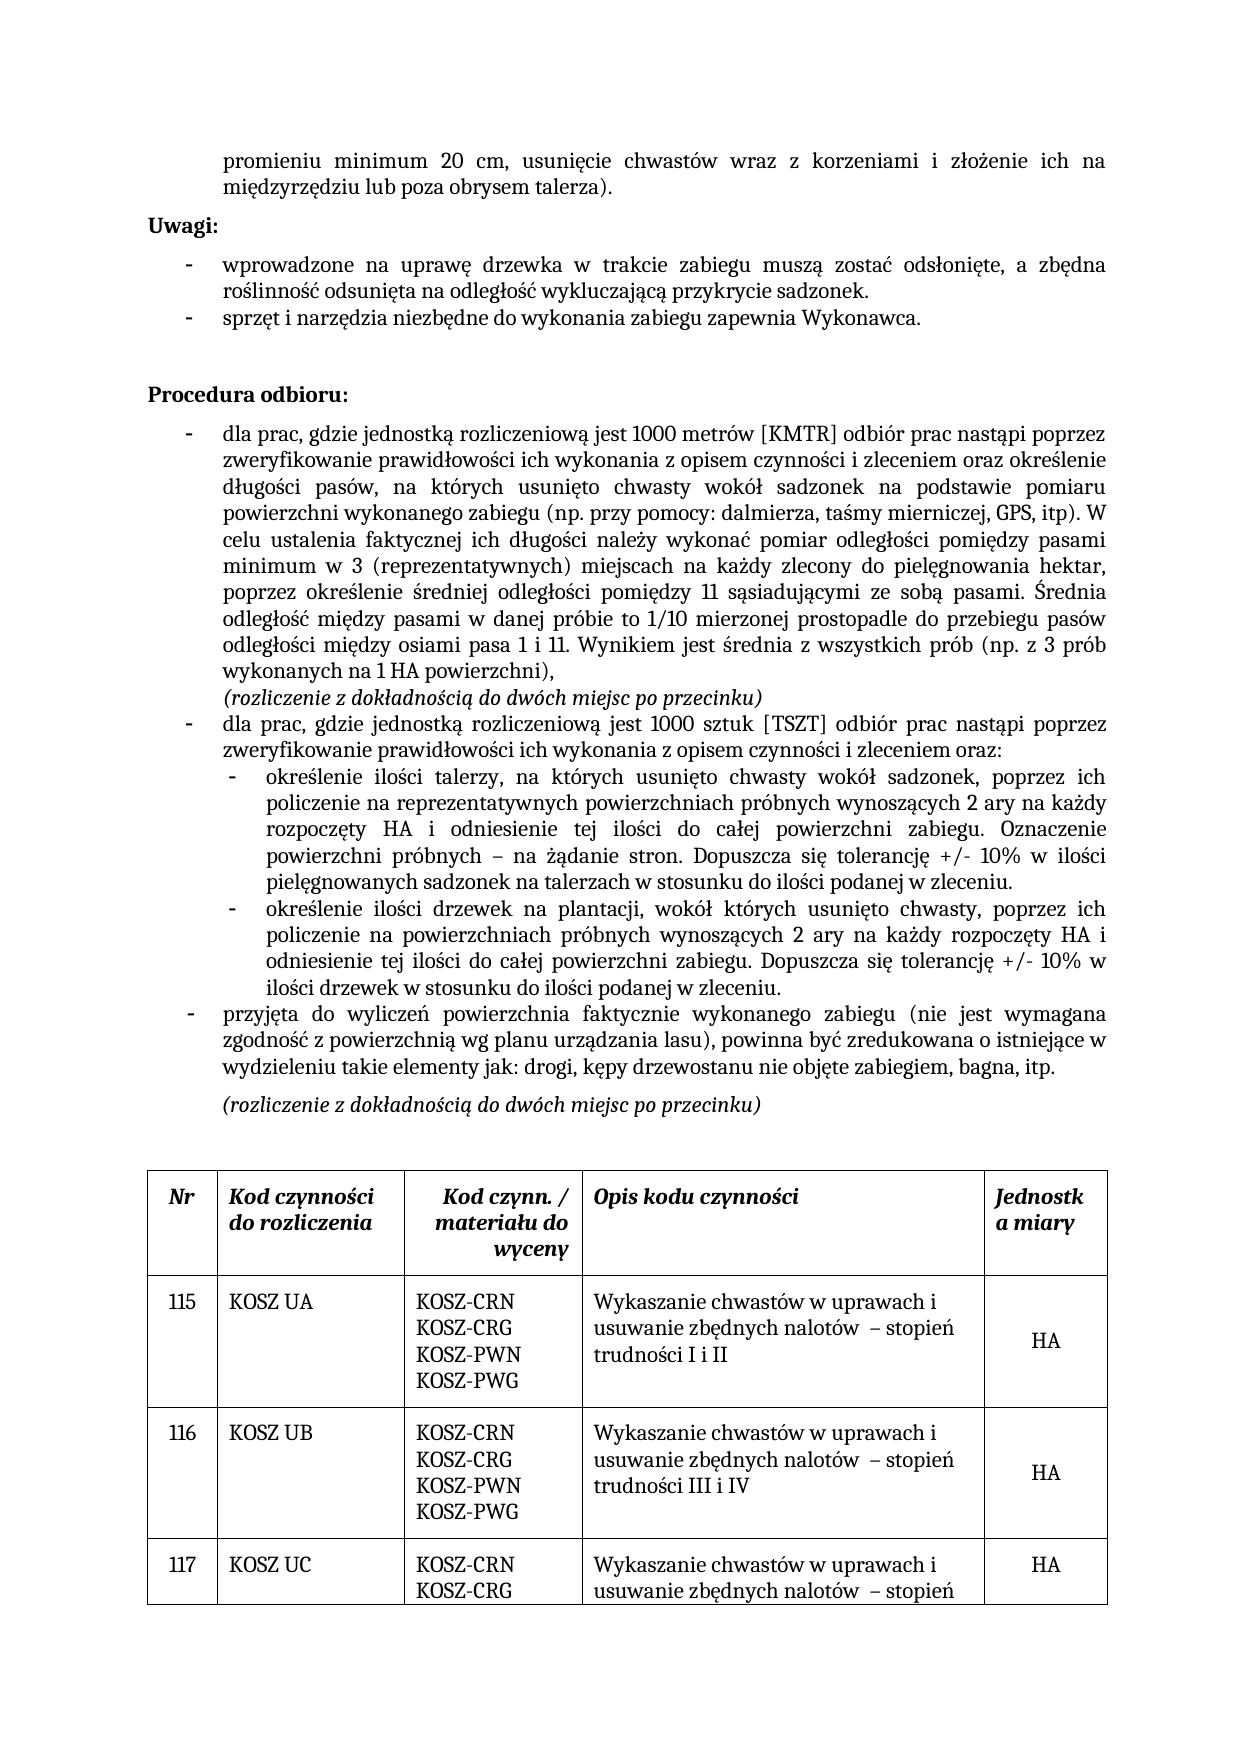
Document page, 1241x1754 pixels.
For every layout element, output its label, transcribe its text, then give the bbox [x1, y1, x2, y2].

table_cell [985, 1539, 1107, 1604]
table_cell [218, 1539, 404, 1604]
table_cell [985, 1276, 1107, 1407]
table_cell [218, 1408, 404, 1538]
text Procedura odbioru: [148, 382, 1107, 408]
text Uwagi: [148, 213, 1107, 239]
list przyjęta do wyliczeń powierzchnia faktycznie wykonanego zabiegu (nie jest wymagana zgodność z powierzchnią wg planu urządzania lasu), powinna być zredukowana o istniejące w wydzieleniu takie elementy jak: drogi, kępy drzewostanu nie objęte zabiegiem, bagna, itp. [185, 1001, 1107, 1080]
list dla prac, gdzie jednostką rozliczeniową jest 1000 metrów [KMTR] odbiór prac nastąpi poprzez zweryfikowanie prawidłowości ich wykonania z opisem czynności i zleceniem oraz określenie długości pasów, na których usunięto chwasty wokół sadzonek na podstawie pomiaru powierzchni wykonanego zabiegu (np. przy pomocy: dalmierza, taśmy mierniczej, GPS, itp). W celu ustalenia faktycznej ich długości należy wykonać pomiar odległości pomiędzy pasami minimum w 3 (reprezentatywnych) miejscach na każdy zlecony do pielęgnowania hektar, poprzez określenie średniej odległości pomiędzy 11 sąsiadującymi ze sobą pasami. Średnia odległość między pasami w danej próbie to 1/10 mierzonej prostopadle do przebiegu pasów odległości między osiami pasa 1 i 11. Wynikiem jest średnia z wszystkich prób (np. z 3 prób wykonanych na 1 HA powierzchni), [185, 421, 1107, 684]
list (rozliczenie z dokładnością do dwóch miejsc po przecinku) [223, 684, 1107, 711]
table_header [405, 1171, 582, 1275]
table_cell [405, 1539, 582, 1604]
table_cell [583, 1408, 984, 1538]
list wprowadzone na uprawę drzewka w trakcie zabiegu muszą zostać odsłonięte, a zbędna roślinność odsunięta na odległość wykluczającą przykrycie sadzonek. [185, 252, 1107, 304]
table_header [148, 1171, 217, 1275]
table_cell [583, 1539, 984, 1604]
list określenie ilości drzewek na plantacji, wokół których usunięto chwasty, poprzez ich policzenie na powierzchniach próbnych wynoszących 2 ary na każdy rozpoczęty HA i odniesienie tej ilości do całej powierzchni zabiegu. Dopuszcza się tolerancję +/- 10% w ilości drzewek w stosunku do ilości podanej w zleceniu. [228, 895, 1107, 1001]
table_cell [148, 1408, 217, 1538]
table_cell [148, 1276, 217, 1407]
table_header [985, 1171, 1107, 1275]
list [185, 148, 1107, 200]
list określenie ilości talerzy, na których usunięto chwasty wokół sadzonek, poprzez ich policzenie na reprezentatywnych powierzchniach próbnych wynoszących 2 ary na każdy rozpoczęty HA i odniesienie tej ilości do całej powierzchni zabiegu. Oznaczenie powierzchni próbnych – na żądanie stron. Dopuszcza się tolerancję +/- 10% w ilości pielęgnowanych sadzonek na talerzach w stosunku do ilości podanej w zleceniu. [228, 763, 1107, 895]
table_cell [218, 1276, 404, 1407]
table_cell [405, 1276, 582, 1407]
list sprzęt i narzędzia niezbędne do wykonania zabiegu zapewnia Wykonawca. [185, 304, 1107, 331]
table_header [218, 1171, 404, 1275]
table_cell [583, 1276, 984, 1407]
text (rozliczenie z dokładnością do dwóch miejsc po przecinku) [148, 1092, 1107, 1119]
list dla prac, gdzie jednostką rozliczeniową jest 1000 sztuk [TSZT] odbiór prac nastąpi poprzez zweryfikowanie prawidłowości ich wykonania z opisem czynności i zleceniem oraz: [185, 711, 1107, 763]
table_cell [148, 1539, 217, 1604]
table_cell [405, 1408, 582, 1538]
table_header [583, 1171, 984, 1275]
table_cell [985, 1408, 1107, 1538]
